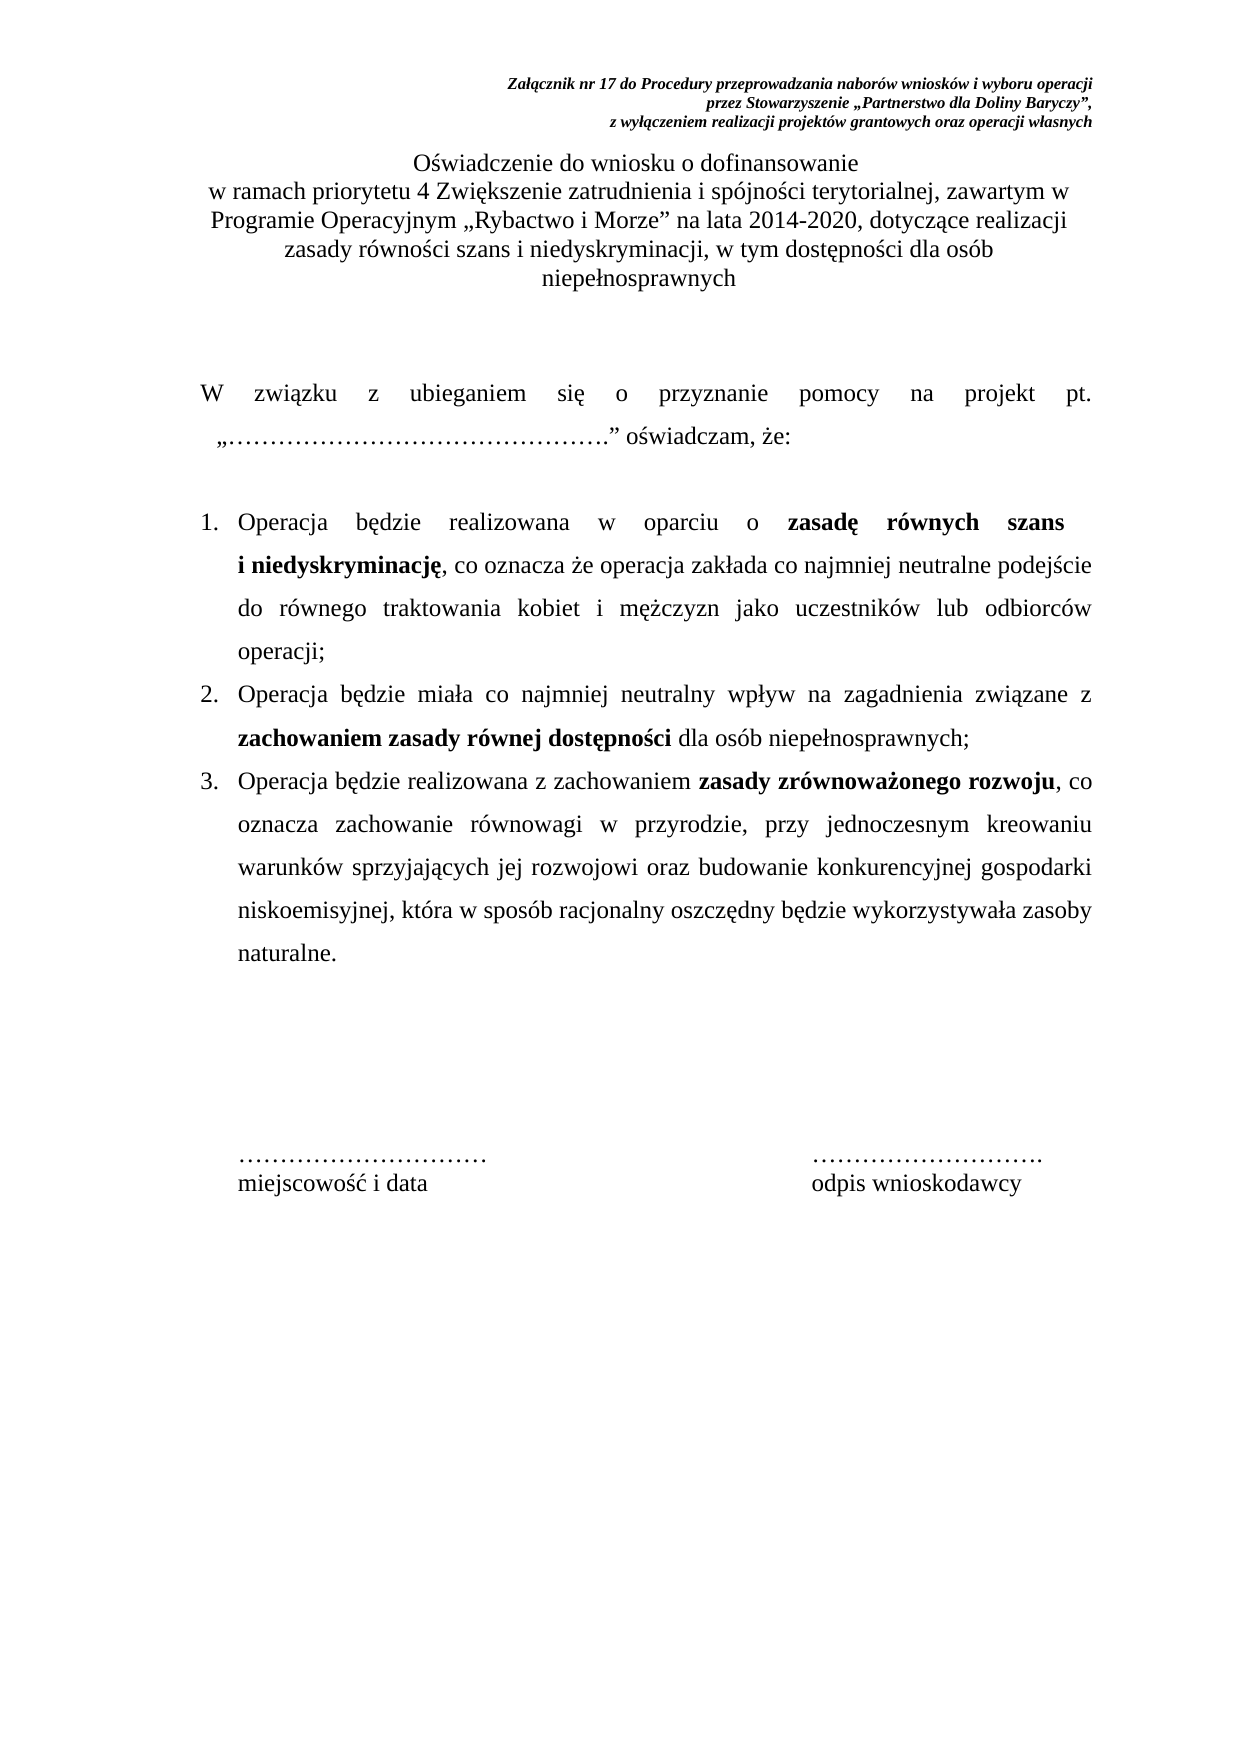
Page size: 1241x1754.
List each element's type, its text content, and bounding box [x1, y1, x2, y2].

list miejscowość i data odpis wnioskodawcy [238, 1168, 1093, 1197]
text W związku z ubieganiem się o przyznanie pomocy na projekt pt. „……………………………………….” oświadczam, że: [200, 378, 1093, 449]
list Operacja będzie realizowana z zachowaniem zasady zrównoważonego rozwoju, co oznacza zachowanie równowagi w przyrodzie, przy jednoczesnym kreowaniu warunków sprzyjających jej rozwojowi oraz budowanie konkurencyjnej gospodarki niskoemisyjnej, która w sposób racjonalny oszczędny będzie wykorzystywała zasoby naturalne. [200, 766, 1093, 967]
list Operacja będzie realizowana w oparciu o zasadę równych szans i niedyskryminację, co oznacza że operacja zakłada co najmniej neutralne podejście do równego traktowania kobiet i mężczyzn jako uczestników lub odbiorców operacji; [200, 507, 1093, 665]
text Oświadczenie do wniosku o dofinansowanie w ramach priorytetu 4 Zwiększenie zatrudnienia i spójności terytorialnej, zawartym w Programie Operacyjnym „Rybactwo i Morze” na lata 2014-2020, dotyczące realizacji zasady równości szans i niedyskryminacji, w tym dostępności dla osób niepełnosprawnych [185, 148, 1093, 291]
list ………………………… ………………………. [238, 1139, 1093, 1168]
list Operacja będzie miała co najmniej neutralny wpływ na zagadnienia związane z zachowaniem zasady równej dostępności dla osób niepełnosprawnych; [200, 679, 1093, 751]
